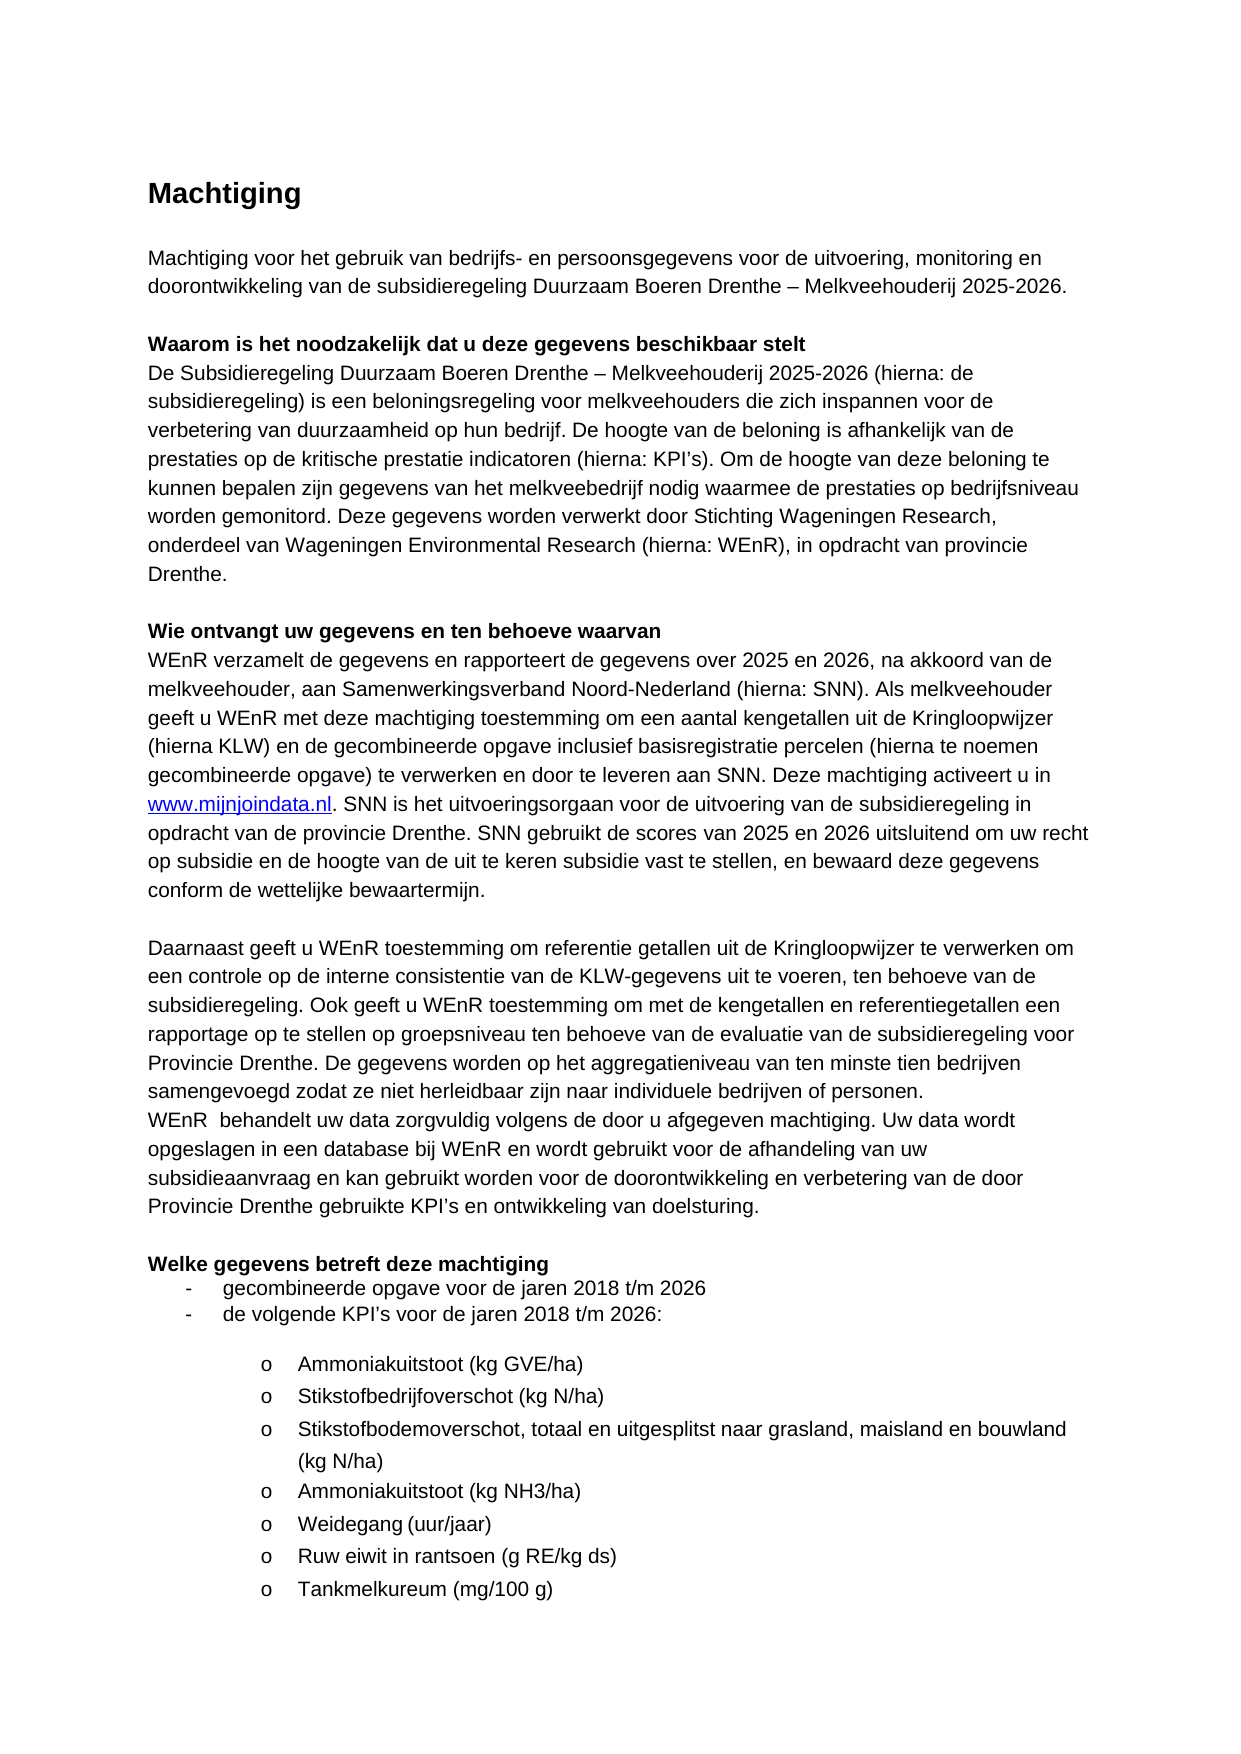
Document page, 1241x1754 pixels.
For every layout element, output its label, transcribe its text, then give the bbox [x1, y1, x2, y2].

list Ammoniakuitstoot (kg GVE/ha) [260, 1352, 1093, 1378]
list Stikstofbodemoverschot, totaal en uitgesplitst naar grasland, maisland en bouwland (kg N/ha) [260, 1417, 1093, 1473]
list Stikstofbedrijfoverschot (kg N/ha) [260, 1384, 1093, 1410]
text Welke gegevens betreft deze machtiging [148, 1252, 1093, 1276]
text De Subsidieregeling Duurzaam Boeren Drenthe – Melkveehouderij 2025-2026 (hierna: de subsidieregeling) is een beloningsregeling voor melkveehouders die zich inspannen voor de verbetering van duurzaamheid op hun bedrijf. De hoogte van de beloning is afhankelijk van de prestaties op de kritische prestatie indicatoren (hierna: KPI’s). Om de hoogte van deze beloning te kunnen bepalen zijn gegevens van het melkveebedrijf nodig waarmee de prestaties op bedrijfsniveau worden gemonitord. Deze gegevens worden verwerkt door Stichting Wageningen Research, onderdeel van Wageningen Environmental Research (hierna: WEnR), in opdracht van provincie Drenthe. [148, 360, 1093, 586]
text Machtiging voor het gebruik van bedrijfs- en persoonsgegevens voor de uitvoering, monitoring en doorontwikkeling van de subsidieregeling Duurzaam Boeren Drenthe – Melkveehouderij 2025-2026. [148, 245, 1093, 298]
text Wie ontvangt uw gegevens en ten behoeve waarvan [148, 619, 1093, 643]
text Machtiging [148, 176, 1093, 210]
list Tankmelkureum (mg/100 g) [260, 1576, 1093, 1602]
text WEnR behandelt uw data zorgvuldig volgens de door u afgegeven machtiging. Uw data wordt opgeslagen in een database bij WEnR en wordt gebruikt voor de afhandeling van uw subsidieaanvraag en kan gebruikt worden voor de doorontwikkeling en verbetering van de door Provincie Drenthe gebruikte KPI’s en ontwikkeling van doelsturing. [148, 1108, 1093, 1218]
list gecombineerde opgave voor de jaren 2018 t/m 2026 [185, 1276, 1093, 1299]
list Ruw eiwit in rantsoen (g RE/kg ds) [260, 1544, 1093, 1570]
text Daarnaast geeft u WEnR toestemming om referentie getallen uit de Kringloopwijzer te verwerken om een controle op de interne consistentie van de KLW-gegevens uit te voeren, ten behoeve van de subsidieregeling. Ook geeft u WEnR toestemming om met de kengetallen en referentiegetallen een rapportage op te stellen op groepsniveau ten behoeve van de evaluatie van de subsidieregeling voor Provincie Drenthe. De gegevens worden op het aggregatieniveau van ten minste tien bedrijven samengevoegd zodat ze niet herleidbaar zijn naar individuele bedrijven of personen. [148, 935, 1093, 1103]
list Weidegang (uur/jaar) [260, 1511, 1093, 1537]
text WEnR verzamelt de gegevens en rapporteert de gegevens over 2025 en 2026, na akkoord van de melkveehouder, aan Samenwerkingsverband Noord-Nederland (hierna: SNN). Als melkveehouder geeft u WEnR met deze machtiging toestemming om een aantal kengetallen uit de Kringloopwijzer (hierna KLW) en de gecombineerde opgave inclusief basisregistratie percelen (hierna te noemen gecombineerde opgave) te verwerken en door te leveren aan SNN. Deze machtiging activeert u in www.mijnjoindata.nl. SNN is het uitvoeringsorgaan voor de uitvoering van de subsidieregeling in opdracht van de provincie Drenthe. SNN gebruikt de scores van 2025 en 2026 uitsluitend om uw recht op subsidie en de hoogte van de uit te keren subsidie vast te stellen, en bewaard deze gegevens conform de wettelijke bewaartermijn. [148, 648, 1093, 902]
list de volgende KPI’s voor de jaren 2018 t/m 2026: [185, 1299, 1093, 1328]
text Waarom is het noodzakelijk dat u deze gegevens beschikbaar stelt [148, 332, 1093, 356]
list Ammoniakuitstoot (kg NH3/ha) [260, 1479, 1093, 1505]
